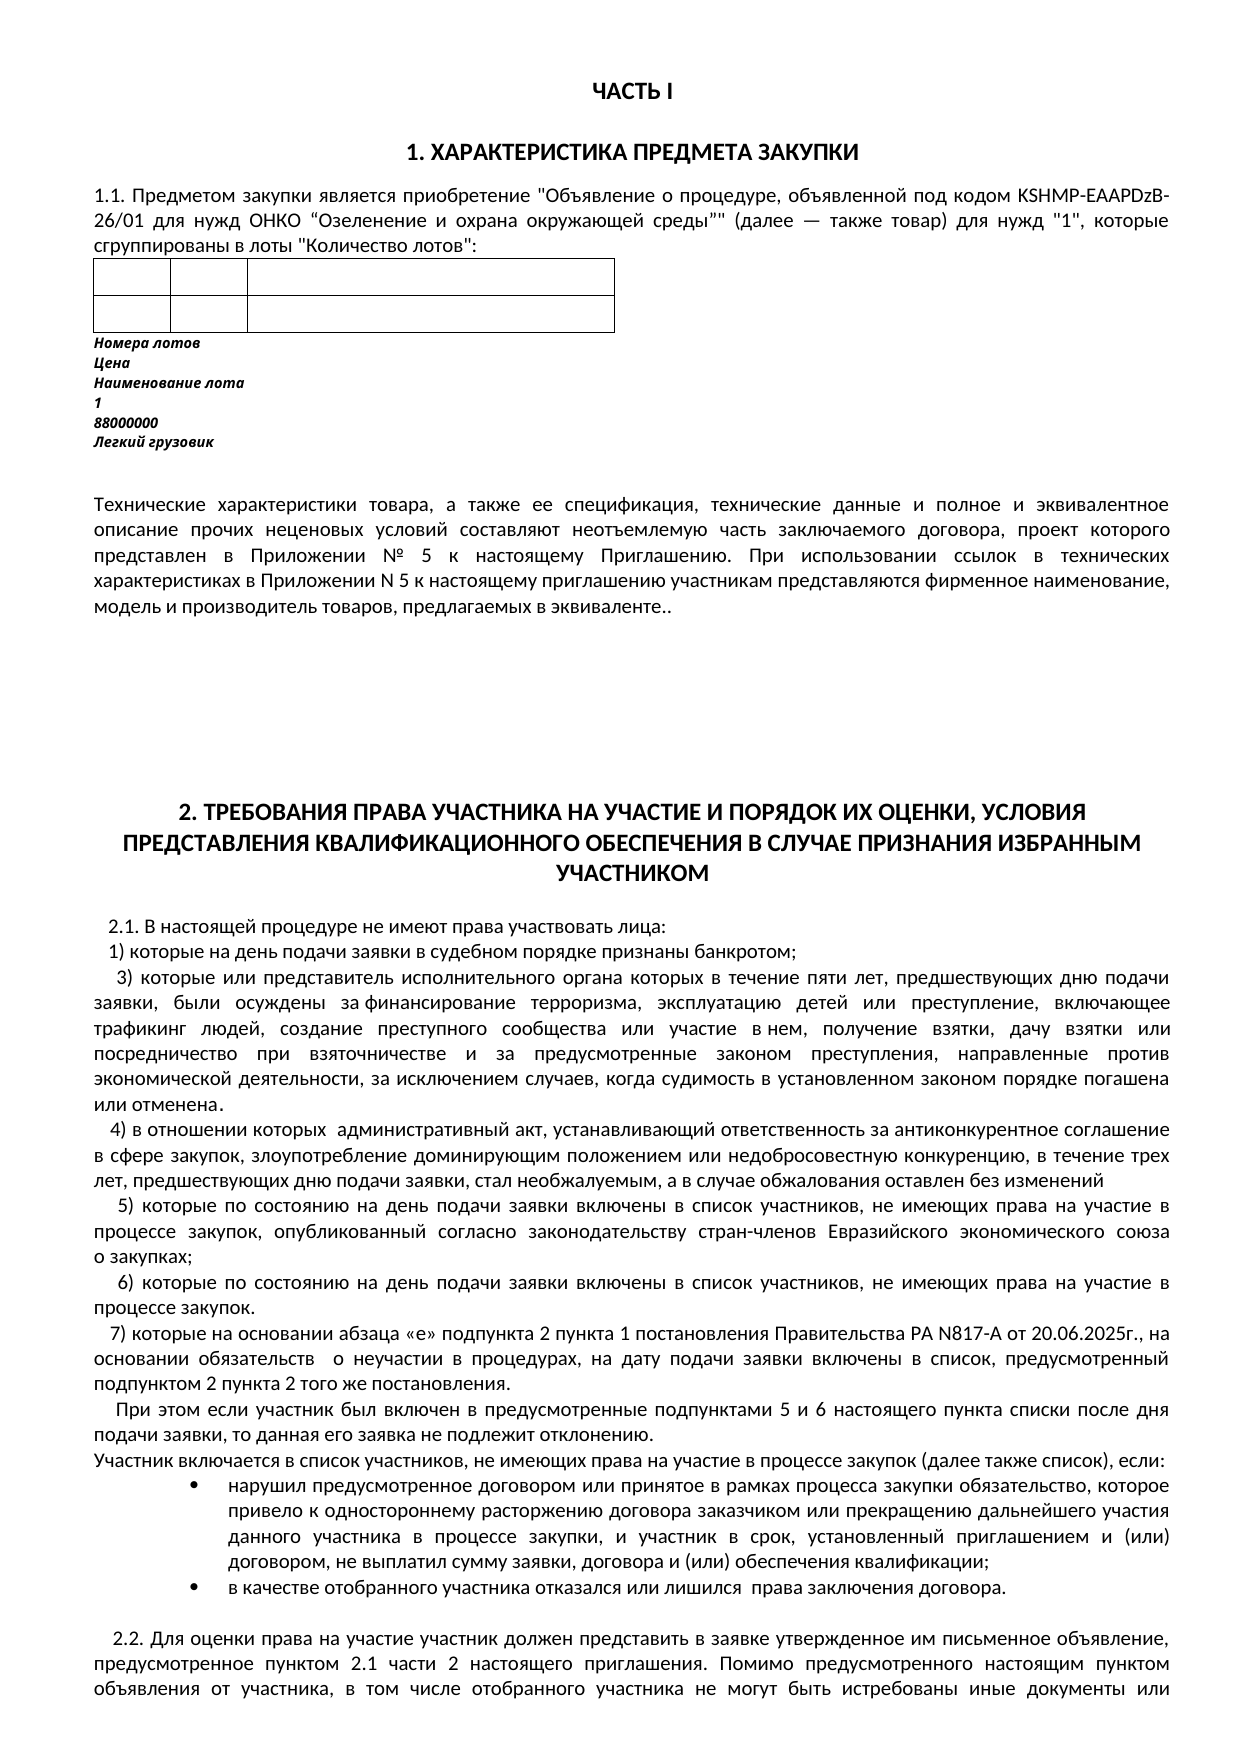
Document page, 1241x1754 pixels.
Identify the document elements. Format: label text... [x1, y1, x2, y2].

text 7) которые на основании абзаца «е» подпункта 2 пункта 1 постановления Правительства РА N817-А от 20.06.2025г., на основании обязательств o неучастии в процедурах, на дату подачи заявки включены в список, предусмотренный подпунктом 2 пункта 2 того же постановления. [94, 1320, 1171, 1396]
text Технические характеристики товара, а также ее спецификация, технические данные и полное и эквивалентное описание прочих неценовых условий составляют неотъемлемую часть заключаемого договора, проект которого представлен в Приложении № 5 к настоящему Приглашению. При использовании ссылок в технических характеристиках в Приложении N 5 к настоящему приглашению участникам представляются фирменное наименование, модель и производитель товаров, предлагаемых в эквиваленте.. [94, 491, 1171, 618]
text 2. ТРЕБОВАНИЯ ПРАВА УЧАСТНИКА НА УЧАСТИЕ И ПОРЯДОК ИХ ОЦЕНКИ, УСЛОВИЯ ПРЕДСТАВЛЕНИЯ КВАЛИФИКАЦИОННОГО ОБЕСПЕЧЕНИЯ В СЛУЧАЕ ПРИЗНАНИЯ ИЗБРАННЫМ УЧАСТНИКОМ [94, 796, 1171, 888]
text 6) которые по состоянию на день подачи заявки включены в список участников, не имеющих права на участие в процессе закупок. [94, 1269, 1171, 1320]
text 1) которые на день подачи заявки в судебном порядке признаны банкротом; [94, 938, 1171, 964]
text 3) которые или представитель исполнительного органа которых в течение пяти лет, предшествующих дню подачи заявки, были осуждены за финансирование терроризма, эксплуатацию детей или преступление, включающее трафикинг людей, создание преступного сообщества или участие в нем, получение взятки, дачу взятки или посредничество при взяточничестве и за предусмотренные законом преступления, направленные против экономической деятельности, за исключением случаев, когда судимость в установленном законом порядке погашена или отменена․ [94, 964, 1171, 1116]
text 1.1. Предметом закупки является приобретение "Объявление о процедуре, объявленной под кодом KSHMP-EAAPDzB-26/01 для нужд ОНКО “Озеленение и охрана окружающей среды”" (далее — также товар) для нужд "1", которые сгруппированы в лоты "Количество лотов": [94, 182, 1171, 258]
text 4) в отношении которых административный акт, устанавливающий ответственность за антиконкурентное соглашение в сфере закупок, злоупотребление доминирующим положением или недобросовестную конкуренцию, в течение трех лет, предшествующих дню подачи заявки, стал необжалуемым, а в случае обжалования оставлен без изменений [94, 1116, 1171, 1193]
text 5) которые по состоянию на день подачи заявки включены в список участников, не имеющих права на участие в процессе закупок, опубликованный согласно законодательству стран-членов Евразийского экономического союза о закупках; [94, 1193, 1171, 1269]
text Участник включается в список участников, не имеющих права на участие в процессе закупок (далее также список), если: [94, 1447, 1171, 1472]
text При этом если участник был включен в предусмотренные подпунктами 5 и 6 настоящего пункта списки после дня подачи заявки, то данная его заявка не подлежит отклонению. [94, 1396, 1171, 1447]
text ЧАСТЬ I [94, 75, 1171, 106]
text 2.1. В настоящей процедуре не имеют права участвовать лица: [94, 913, 1171, 938]
text 1. ХАРАКТЕРИСТИКА ПРЕДМЕТА ЗАКУПКИ [94, 136, 1171, 167]
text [94, 1625, 1171, 1701]
list нарушил предусмотренное договором или принятое в рамках процесса закупки обязательство, которое привело к одностороннему расторжению договора заказчиком или прекращению дальнейшего участия данного участника в процессе закупки, и участник в срок, установленный приглашением и (или) договором, не выплатил сумму заявки, договора и (или) обеспечения квалификации; [190, 1472, 1171, 1574]
list в качестве отобранного участника отказался или лишился права заключения договора. [190, 1574, 1171, 1599]
